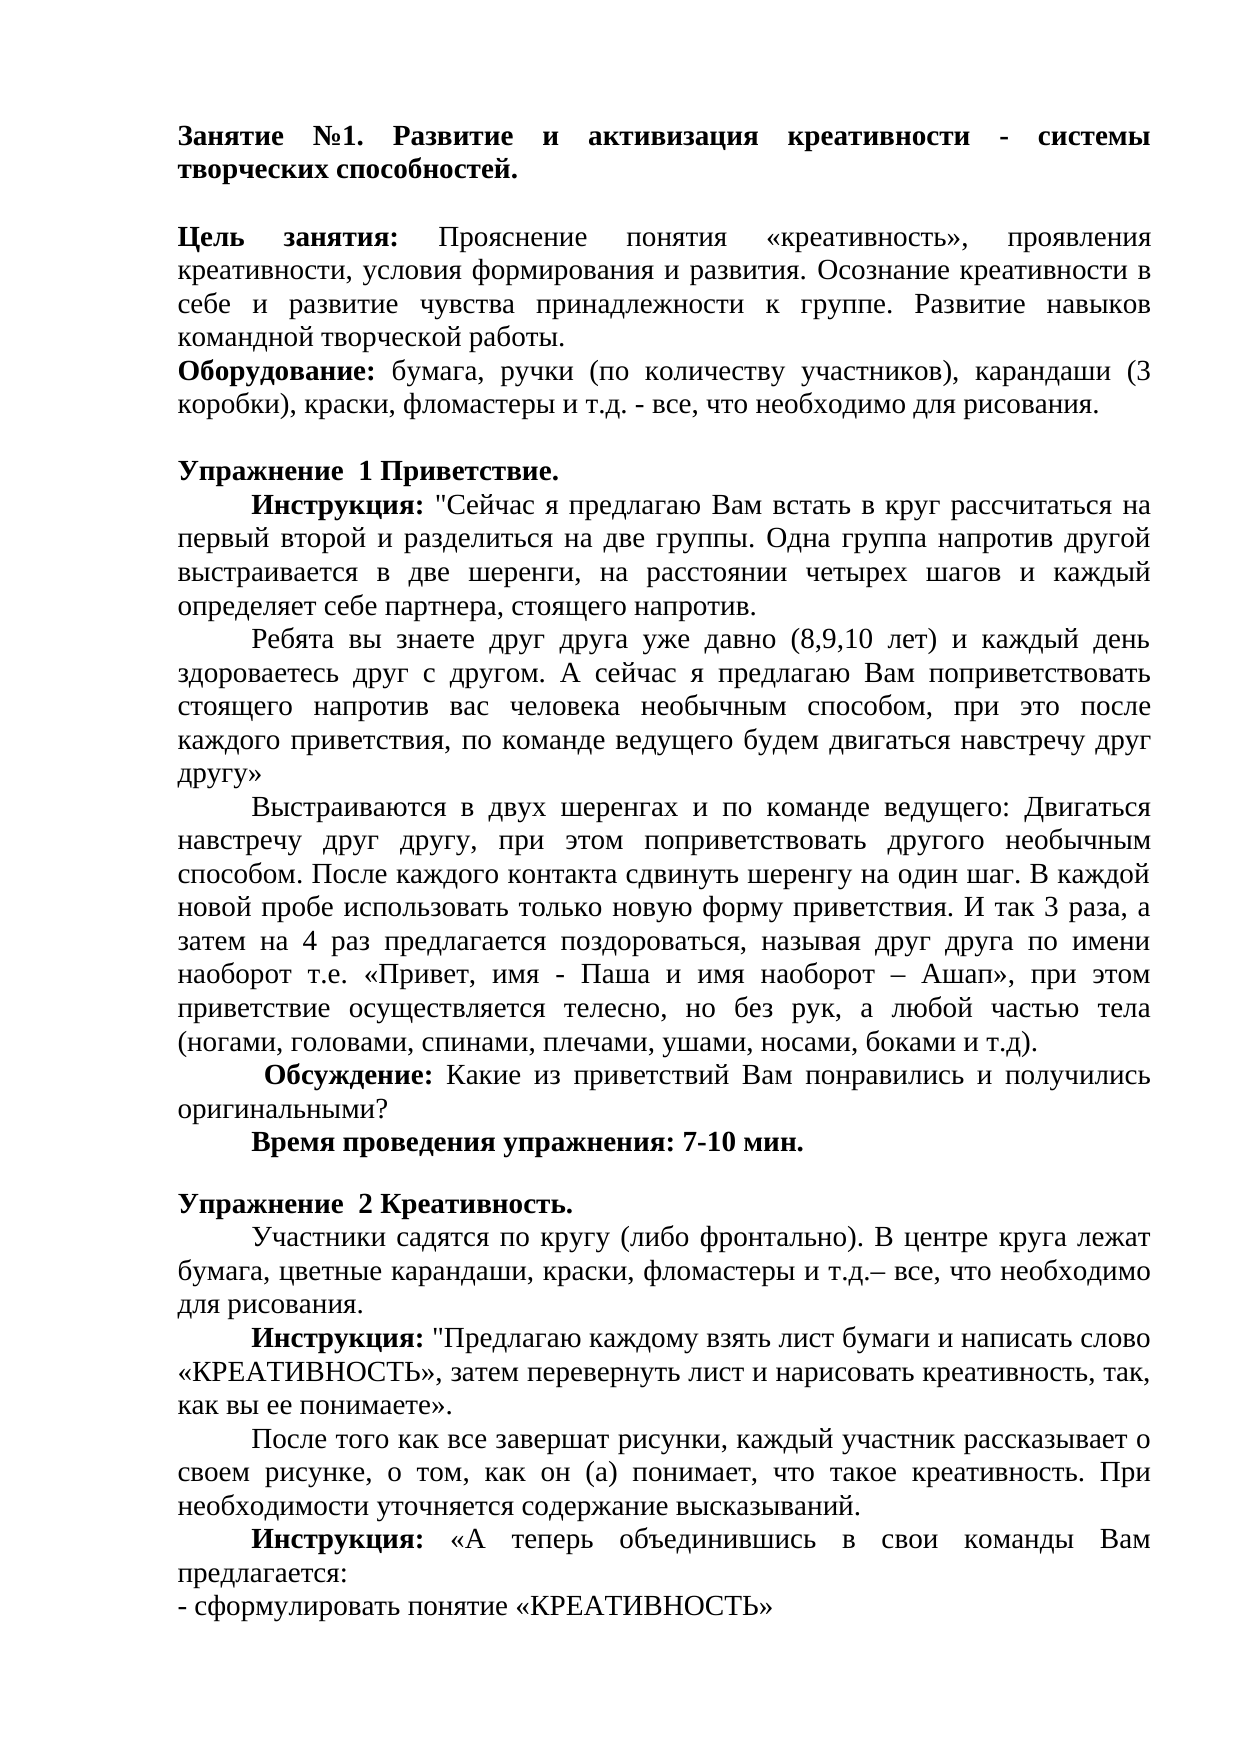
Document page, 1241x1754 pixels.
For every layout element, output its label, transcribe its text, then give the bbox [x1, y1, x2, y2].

text Участники садятся по кругу (либо фронтально). В центре круга лежат бумага, цветные карандаши, краски, фломастеры и т.д.– все, что необходимо для рисования. [177, 1219, 1152, 1320]
text Инструкция: "Предлагаю каждому взять лист бумаги и написать слово «КРЕАТИВНОСТЬ», затем перевернуть лист и нарисовать креативность, так, как вы ее понимаете». [177, 1320, 1152, 1421]
text Упражнение 1 Приветствие. [177, 453, 1152, 487]
text Ребята вы знаете друг друга уже давно (8,9,10 лет) и каждый день здороваетесь друг с другом. А сейчас я предлагаю Вам поприветствовать стоящего напротив вас человека необычным способом, при это после каждого приветствия, по команде ведущего будем двигаться навстречу друг другу» [177, 621, 1152, 789]
text После того как все завершат рисунки, каждый участник рассказывает о своем рисунке, о том, как он (а) понимает, что такое креативность. При необходимости уточняется содержание высказываний. [177, 1421, 1152, 1521]
text Цель занятия: Прояснение понятия «креативность», проявления креативности, условия формирования и развития. Осознание креативности в себе и развитие чувства принадлежности к группе. Развитие навыков командной творческой работы. [177, 219, 1152, 353]
text Инструкция: «А теперь объединившись в свои команды Вам предлагается: [177, 1521, 1152, 1588]
text Упражнение 2 Креативность. [177, 1186, 1152, 1219]
text Время проведения упражнения: 7-10 мин. [177, 1124, 1152, 1158]
text Выстраиваются в двух шеренгах и по команде ведущего: Двигаться навстречу друг другу, при этом поприветствовать другого необычным способом. После каждого контакта сдвинуть шеренгу на один шаг. В каждой новой пробе использовать только новую форму приветствия. И так 3 раза, а затем на 4 раз предлагается поздороваться, называя друг друга по имени наоборот т.е. «Привет, имя - Паша и имя наоборот – Ашап», при этом приветствие осуществляется телесно, но без рук, а любой частью тела (ногами, головами, спинами, плечами, ушами, носами, боками и т.д). [177, 789, 1152, 1057]
text Занятие №1. Развитие и активизация креативности - системы творческих способностей. [177, 118, 1152, 185]
text Обсуждение: Какие из приветствий Вам понравились и получились оригинальными? [177, 1057, 1152, 1124]
text Инструкция: "Сейчас я предлагаю Вам встать в круг рассчитаться на первый второй и разделиться на две группы. Одна группа напротив другой выстраивается в две шеренги, на расстоянии четырех шагов и каждый определяет себе партнера, стоящего напротив. [177, 487, 1152, 621]
text - сформулировать понятие «КРЕАТИВНОСТЬ» [177, 1588, 1152, 1622]
text Оборудование: бумага, ручки (по количеству участников), карандаши (3 коробки), краски, фломастеры и т.д. - все, что необходимо для рисования. [177, 353, 1152, 420]
